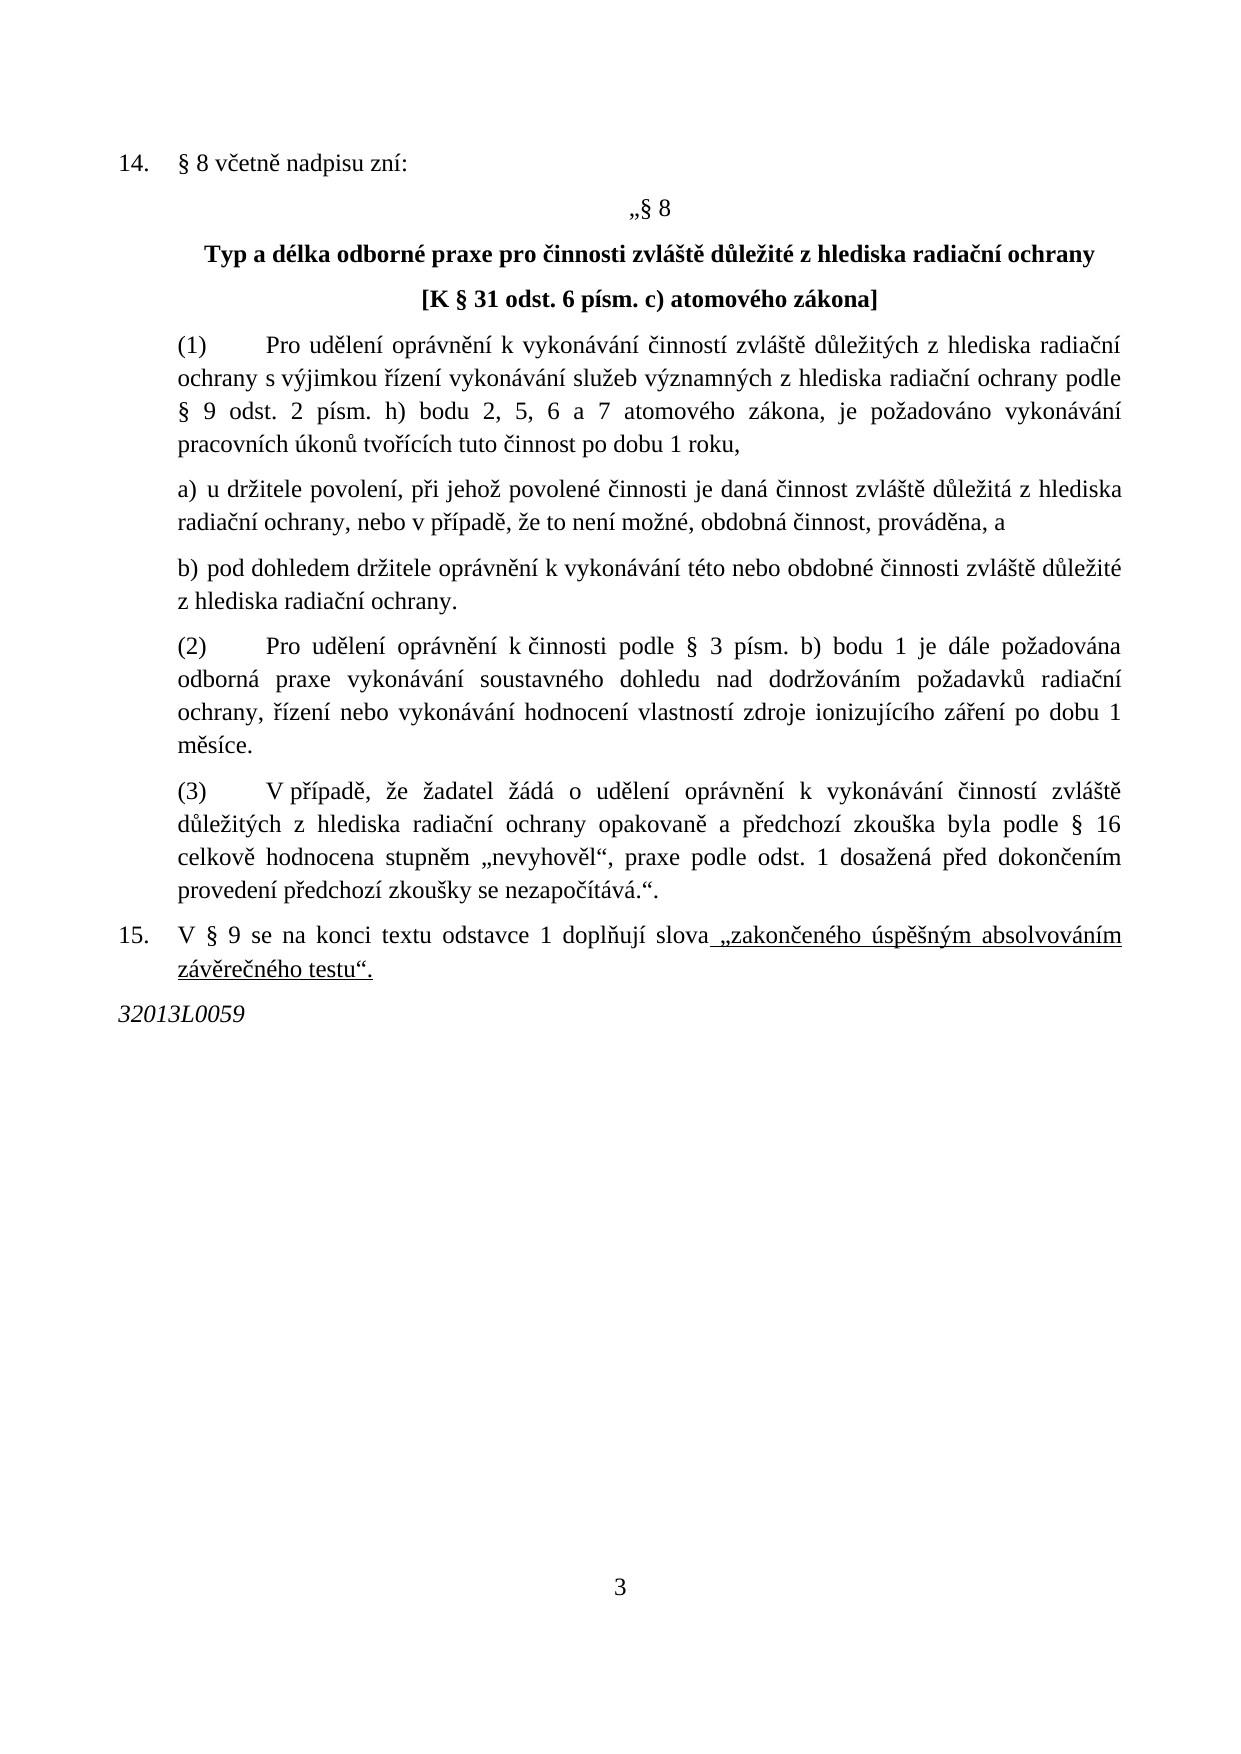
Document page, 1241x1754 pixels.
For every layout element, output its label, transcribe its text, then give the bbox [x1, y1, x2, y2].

list (1) Pro udělení oprávnění k vykonávání činností zvláště důležitých z hlediska radiační ochrany s výjimkou řízení vykonávání služeb významných z hlediska radiační ochrany podle § 9 odst. 2 písm. h) bodu 2, 5, 6 a 7 atomového zákona, je požadováno vykonávání pracovních úkonů tvořících tuto činnost po dobu 1 roku, [177, 330, 1122, 458]
list Typ a délka odborné praxe pro činnosti zvláště důležité z hlediska radiační ochrany [177, 239, 1122, 267]
list „§ 8 [177, 193, 1122, 222]
text § 8 včetně nadpisu zní: [118, 148, 1122, 176]
list b) pod dohledem držitele oprávnění k vykonávání této nebo obdobné činnosti zvláště důležité z hlediska radiační ochrany. [177, 553, 1122, 615]
list [K § 31 odst. 6 písm. c) atomového zákona] [177, 284, 1122, 313]
text 32013L0059 [118, 999, 1122, 1028]
list (2) Pro udělení oprávnění k činnosti podle § 3 písm. b) bodu 1 je dále požadována odborná praxe vykonávání soustavného dohledu nad dodržováním požadavků radiační ochrany, řízení nebo vykonávání hodnocení vlastností zdroje ionizujícího záření po dobu 1 měsíce. [177, 631, 1122, 759]
text V § 9 se na konci textu odstavce 1 doplňují slova „zakončeného úspěšným absolvováním závěrečného testu“. [118, 921, 1122, 982]
list a) u držitele povolení, při jehož povolené činnosti je daná činnost zvláště důležitá z hlediska radiační ochrany, nebo v případě, že to není možné, obdobná činnost, prováděna, a [177, 474, 1122, 536]
list (3) V případě, že žadatel žádá o udělení oprávnění k vykonávání činností zvláště důležitých z hlediska radiační ochrany opakovaně a předchozí zkouška byla podle § 16 celkově hodnocena stupněm „nevyhověl“, praxe podle odst. 1 dosažená před dokončením provedení předchozí zkoušky se nezapočítává.“. [177, 776, 1122, 904]
